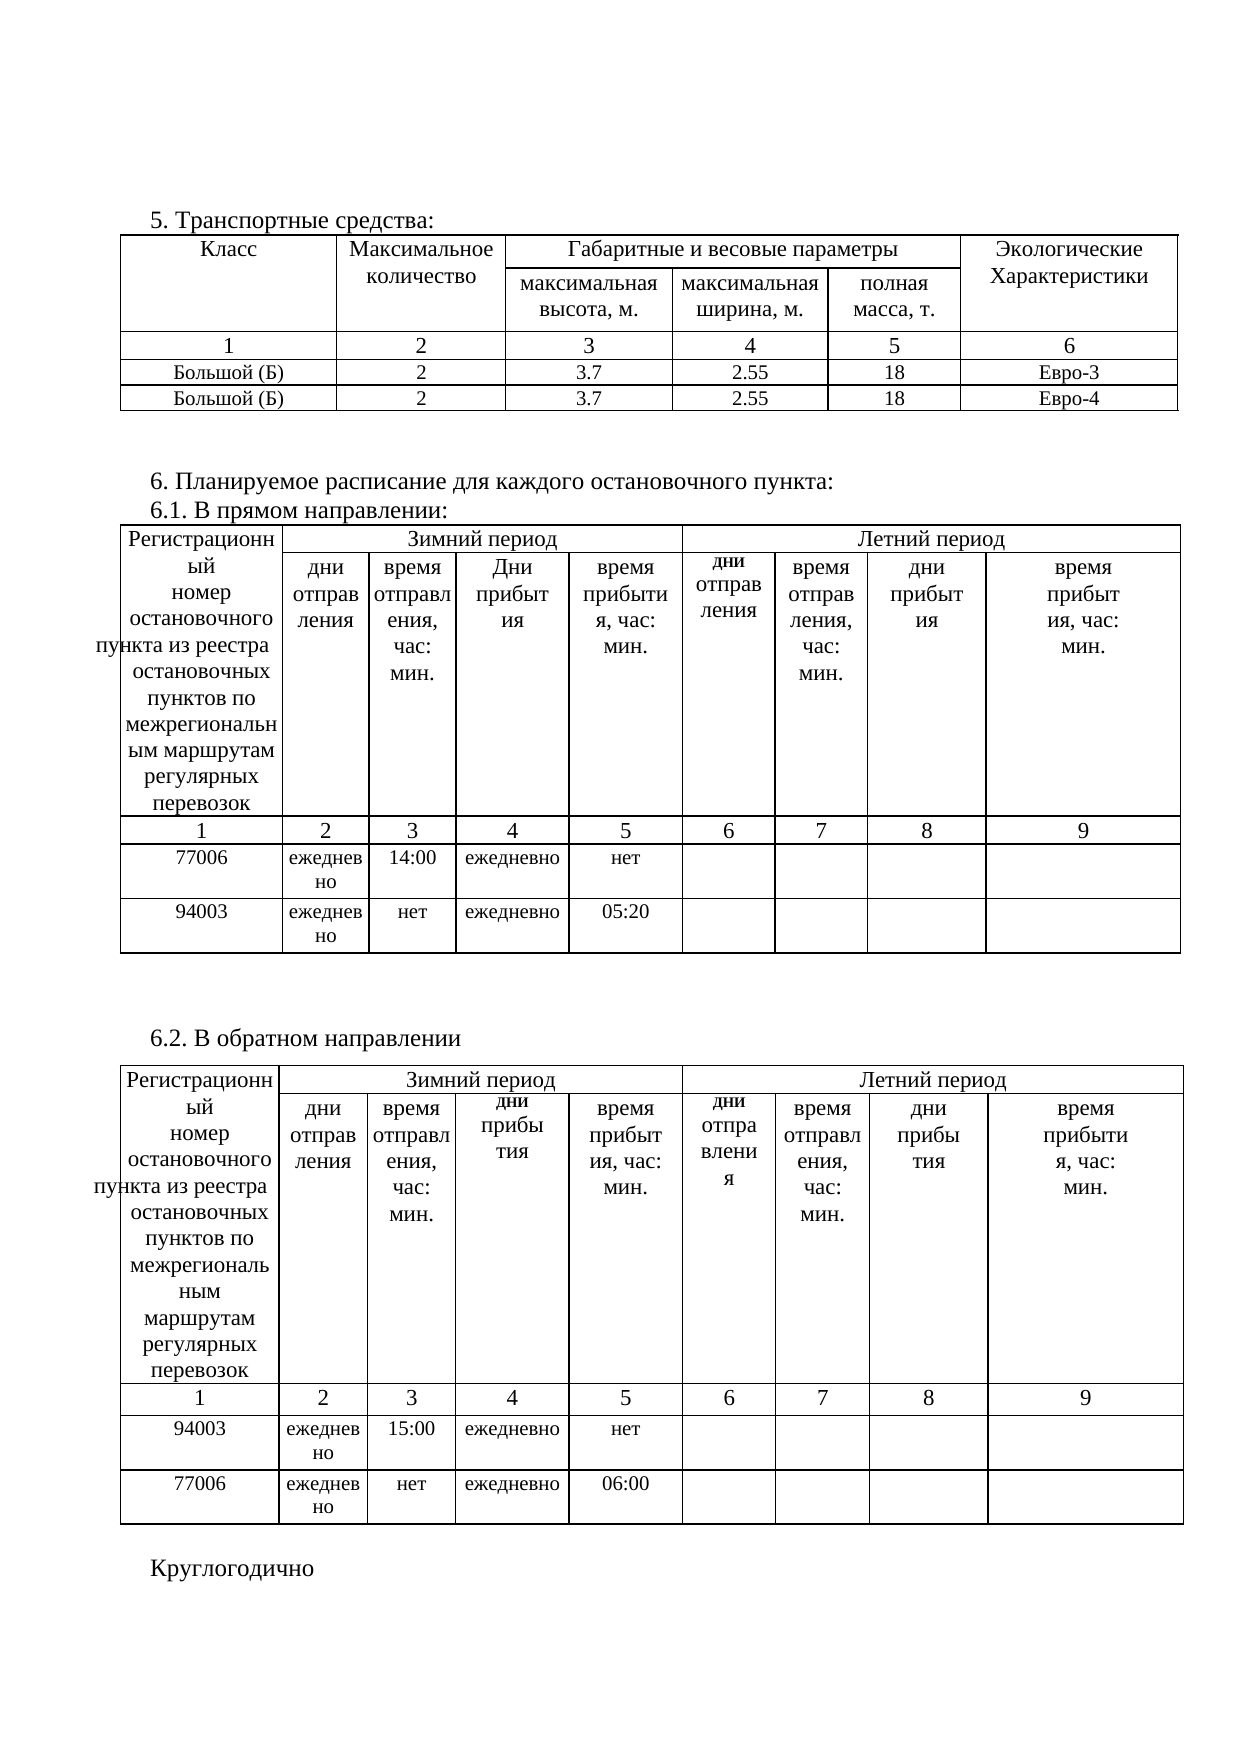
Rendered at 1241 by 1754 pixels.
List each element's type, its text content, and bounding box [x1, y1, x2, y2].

table_cell 7 [776, 1384, 869, 1414]
table_header Летний период [683, 526, 1180, 552]
table_cell [989, 1471, 1183, 1523]
table_cell [776, 899, 867, 952]
table_cell 3 [368, 1384, 455, 1414]
table_cell [987, 845, 1180, 898]
table_cell 2 [337, 386, 505, 410]
table_header Габаритные и весовые параметры [506, 236, 960, 267]
table_cell нет [368, 1471, 455, 1523]
table_cell время прибыти я, час: мин. [570, 553, 682, 815]
table_cell Дни прибыт ия [457, 553, 568, 815]
table_cell 1 [121, 332, 336, 358]
table_cell 05:20 [570, 899, 682, 952]
table_cell ежедневно [283, 845, 368, 898]
table_cell 18 [829, 360, 960, 384]
table_cell [683, 899, 774, 952]
table_cell Большой (Б) [121, 386, 336, 410]
table_cell 14:00 [370, 845, 455, 898]
table_header Регистрационный номер остановочного пункта из реестра остановочных пунктов по межрегиональным маршрутам регулярных перевозок [121, 526, 282, 815]
table_cell [683, 1471, 775, 1523]
text Круглогодично [150, 1553, 1090, 1582]
table_cell 2 [337, 360, 505, 384]
table_cell нет [570, 845, 682, 898]
table_cell [870, 1471, 987, 1523]
table_cell ДНИ отпра влени я [683, 1094, 775, 1383]
table_cell 15:00 [368, 1416, 455, 1469]
table_cell 4 [673, 332, 827, 358]
table_cell ежедневно [457, 845, 568, 898]
table_cell [683, 1416, 775, 1469]
table_cell 06:00 [570, 1471, 682, 1523]
table_cell [870, 1416, 987, 1469]
table_cell [987, 899, 1180, 952]
table_cell 6 [683, 817, 774, 843]
table_cell 4 [457, 817, 568, 843]
table_cell максимальная ширина, м. [673, 269, 827, 331]
table_cell ежедневно [280, 1471, 367, 1523]
table_cell 77006 [121, 845, 282, 898]
table_cell дни прибы тия [870, 1094, 987, 1383]
table_cell 5 [570, 817, 682, 843]
table_cell дни отправ ления [280, 1094, 367, 1383]
table_cell ежедневно [283, 899, 368, 952]
table_cell 94003 [121, 1416, 278, 1469]
table_header Класс [121, 236, 336, 331]
table_cell 8 [868, 817, 985, 843]
table_cell [868, 845, 985, 898]
table_cell дни прибыт ия [868, 553, 985, 815]
table_cell Евро-4 [961, 386, 1177, 410]
table_cell 3.7 [506, 386, 672, 410]
table_cell 7 [776, 817, 867, 843]
table_cell [776, 845, 867, 898]
table_cell [776, 1471, 869, 1523]
table_cell 2.55 [673, 386, 827, 410]
table_cell Евро-3 [961, 360, 1177, 384]
text 6. Планируемое расписание для каждого остановочного пункта: [150, 466, 1090, 495]
table_cell 4 [456, 1384, 568, 1414]
table_cell полная масса, т. [829, 269, 960, 331]
table_cell 94003 [121, 899, 282, 952]
table_cell 1 [121, 1384, 278, 1414]
table_cell дни отправ ления [283, 553, 368, 815]
table_cell нет [370, 899, 455, 952]
table_cell 2 [337, 332, 505, 358]
table_cell 2 [283, 817, 368, 843]
table_cell ДНИ прибы тия [456, 1094, 568, 1383]
table_header Регистрационный номер остановочного пункта из реестра остановочных пунктов по межрегиональным маршрутам регулярных перевозок [121, 1066, 278, 1383]
text 6.1. В прямом направлении: [150, 495, 1090, 524]
table_cell ежедневно [456, 1416, 568, 1469]
table_cell 8 [870, 1384, 987, 1414]
table_cell 18 [829, 386, 960, 410]
table_cell время прибыти я, час: мин. [989, 1094, 1183, 1383]
table_header Зимний период [283, 526, 682, 552]
table_cell [776, 1416, 869, 1469]
table_cell 6 [961, 332, 1177, 358]
table_cell ежедневно [280, 1416, 367, 1469]
table_cell ежедневно [456, 1471, 568, 1523]
table_cell 9 [987, 817, 1180, 843]
table_cell время отправл ения, час: мин. [776, 1094, 869, 1383]
table_cell время прибыт ия, час: мин. [987, 553, 1180, 815]
table_cell нет [570, 1416, 682, 1469]
table_cell [989, 1416, 1183, 1469]
table_cell 5 [570, 1384, 682, 1414]
table_cell [868, 899, 985, 952]
table_cell 5 [829, 332, 960, 358]
table_cell максимальная высота, м. [506, 269, 672, 331]
table_cell 2 [280, 1384, 367, 1414]
table_cell 3.7 [506, 360, 672, 384]
text 5. Транспортные средства: [150, 205, 1090, 234]
table_cell 2.55 [673, 360, 827, 384]
table_header Максимальное количество [337, 236, 505, 331]
table_cell время отправл ения, час: мин. [368, 1094, 455, 1383]
table_cell ДНИ отправ ления [683, 553, 774, 815]
table_cell 6 [683, 1384, 775, 1414]
table_cell ежедневно [457, 899, 568, 952]
table_cell Большой (Б) [121, 360, 336, 384]
table_header Экологические Характеристики [961, 236, 1177, 331]
table_cell 3 [370, 817, 455, 843]
table_cell 9 [989, 1384, 1183, 1414]
table_cell время отправ ления, час: мин. [776, 553, 867, 815]
table_cell время прибыт ия, час: мин. [570, 1094, 682, 1383]
table_header Зимний период [280, 1066, 682, 1093]
table_cell 77006 [121, 1471, 278, 1523]
table_cell 3 [506, 332, 672, 358]
text 6.2. В обратном направлении [150, 1023, 1090, 1052]
table_cell [683, 845, 774, 898]
table_header Летний период [683, 1066, 1183, 1093]
table_cell время отправл ения, час: мин. [370, 553, 455, 815]
table_cell 1 [121, 817, 282, 843]
